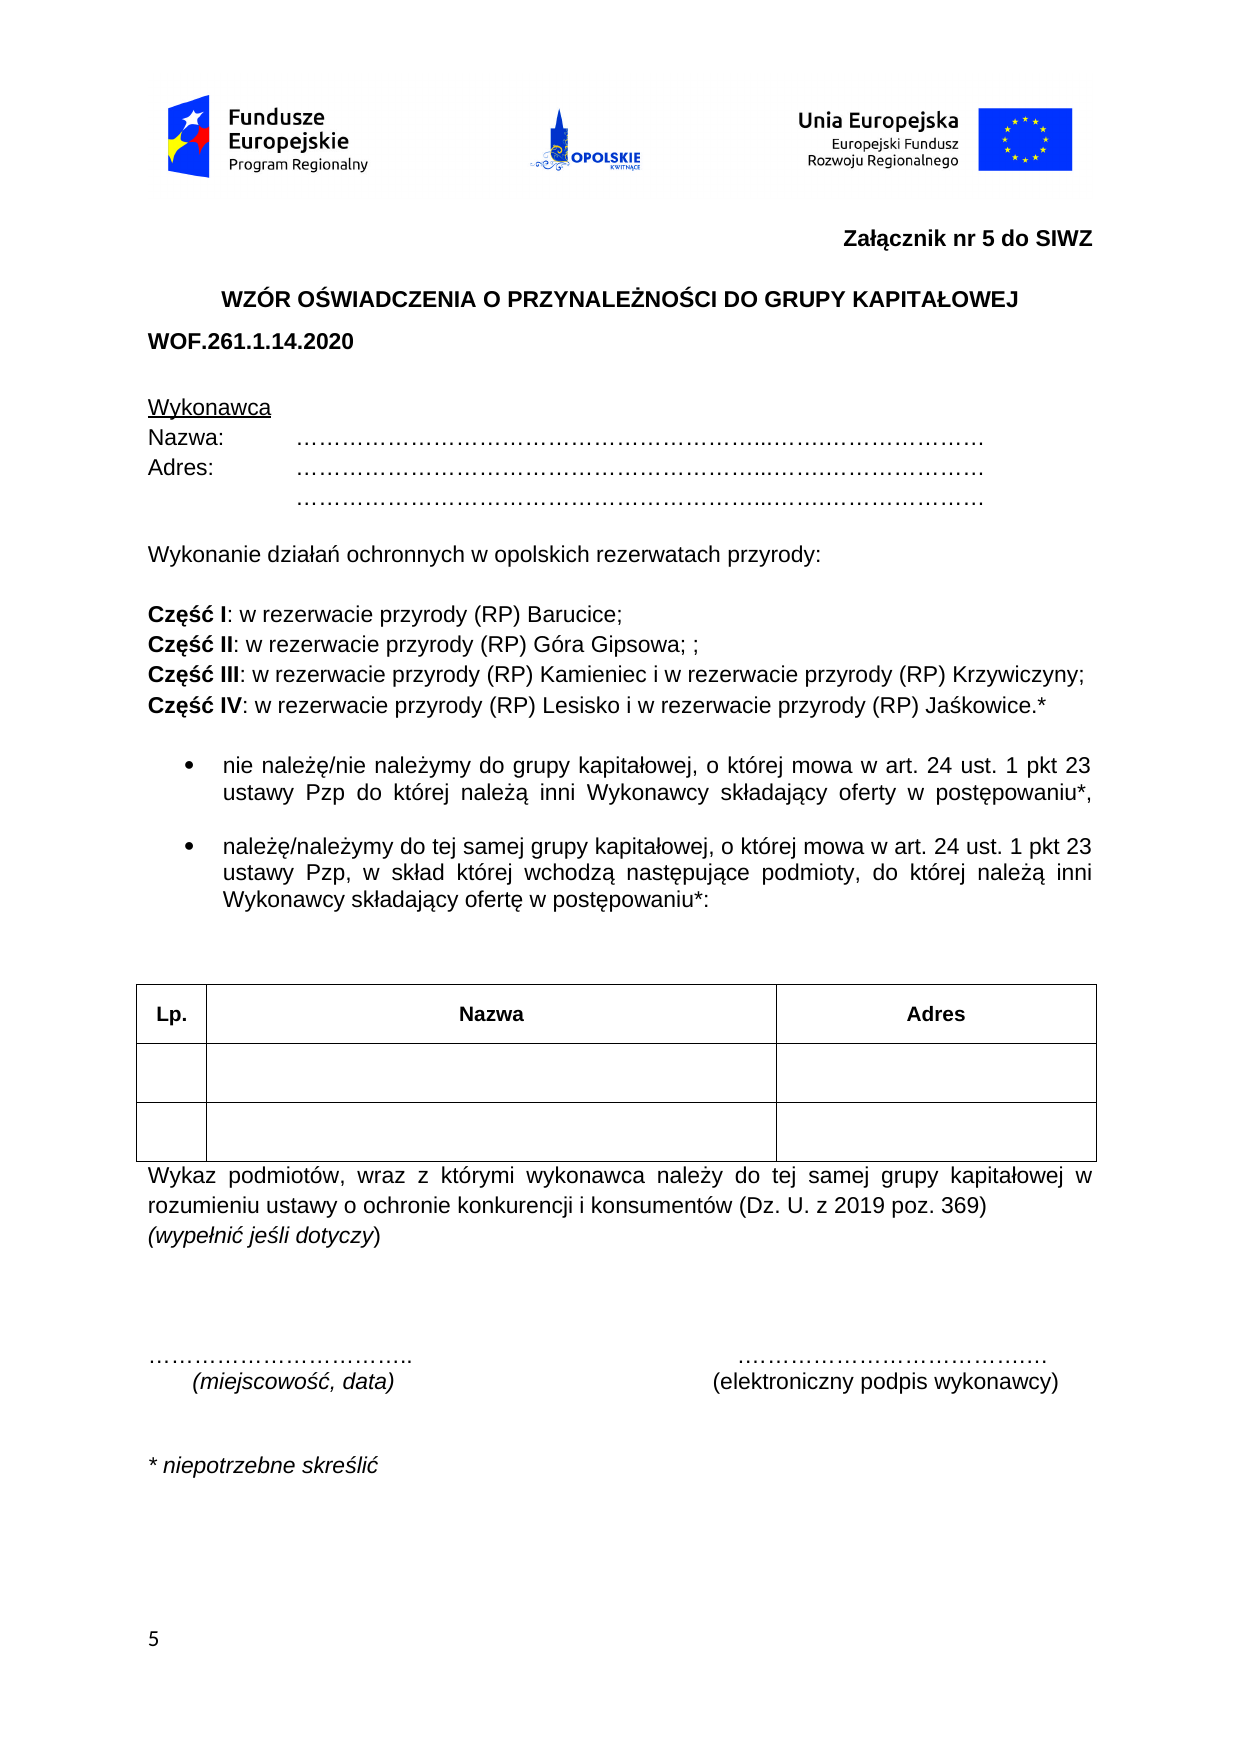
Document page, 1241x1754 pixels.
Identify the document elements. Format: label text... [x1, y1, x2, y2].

text (miejscowość, data) (elektroniczny podpis wykonawcy) [148, 1368, 1093, 1394]
table_cell [137, 1044, 206, 1102]
text Część III: w rezerwacie przyrody (RP) Kamieniec i w rezerwacie przyrody (RP) Krzywiczyny; [148, 661, 1093, 688]
text WZÓR OŚWIADCZENIA O PRZYNALEŻNOŚCI DO GRUPY KAPITAŁOWEJ [148, 286, 1093, 312]
table_header Nazwa [207, 985, 776, 1043]
text Wykonanie działań ochronnych w opolskich rezerwatach przyrody: [148, 541, 1093, 567]
list nie należę/nie należymy do grupy kapitałowej, o której mowa w art. 24 ust. 1 pkt 23 ustawy Pzp do której należą inni Wykonawcy składający oferty w postępowaniu*, [185, 752, 1093, 833]
table_cell [777, 1044, 1096, 1102]
table_cell [137, 1103, 206, 1161]
table_cell [777, 1103, 1096, 1161]
text * niepotrzebne skreślić [148, 1452, 1093, 1478]
text WOF.261.1.14.2020 [148, 328, 1093, 354]
text Wykonawca [148, 393, 1093, 420]
list należę/należymy do tej samej grupy kapitałowej, o której mowa w art. 24 ust. 1 pkt 23 ustawy Pzp, w skład której wchodzą następujące podmioty, do której należą inni Wykonawcy składający ofertę w postępowaniu*: [185, 833, 1093, 912]
text ……………………………………………………...…….………………… [221, 484, 1093, 510]
picture [147, 73, 1093, 199]
text Nazwa: ……………………………………………………...…….………………… [148, 424, 1093, 450]
text Część I: w rezerwacie przyrody (RP) Barucice; [148, 601, 1093, 627]
text …………………………….. .……………………………….… [148, 1342, 1093, 1368]
table_cell [207, 1044, 776, 1102]
text (wypełnić jeśli dotyczy) [148, 1222, 1093, 1249]
text Część II: w rezerwacie przyrody (RP) Góra Gipsowa; ; [148, 631, 1093, 658]
text Wykaz podmiotów, wraz z którymi wykonawca należy do tej samej grupy kapitałowej w rozumieniu ustawy o ochronie konkurencji i konsumentów (Dz. U. z 2019 poz. 369) [148, 1162, 1093, 1218]
text Adres: ……………………………………………………...…….………………… [148, 454, 1093, 480]
text Załącznik nr 5 do SIWZ [148, 225, 1093, 251]
text Część IV: w rezerwacie przyrody (RP) Lesisko i w rezerwacie przyrody (RP) Jaśkowice.* [148, 692, 1093, 718]
table_cell [207, 1103, 776, 1161]
table_header Adres [777, 985, 1096, 1043]
table_header Lp. [137, 985, 206, 1043]
